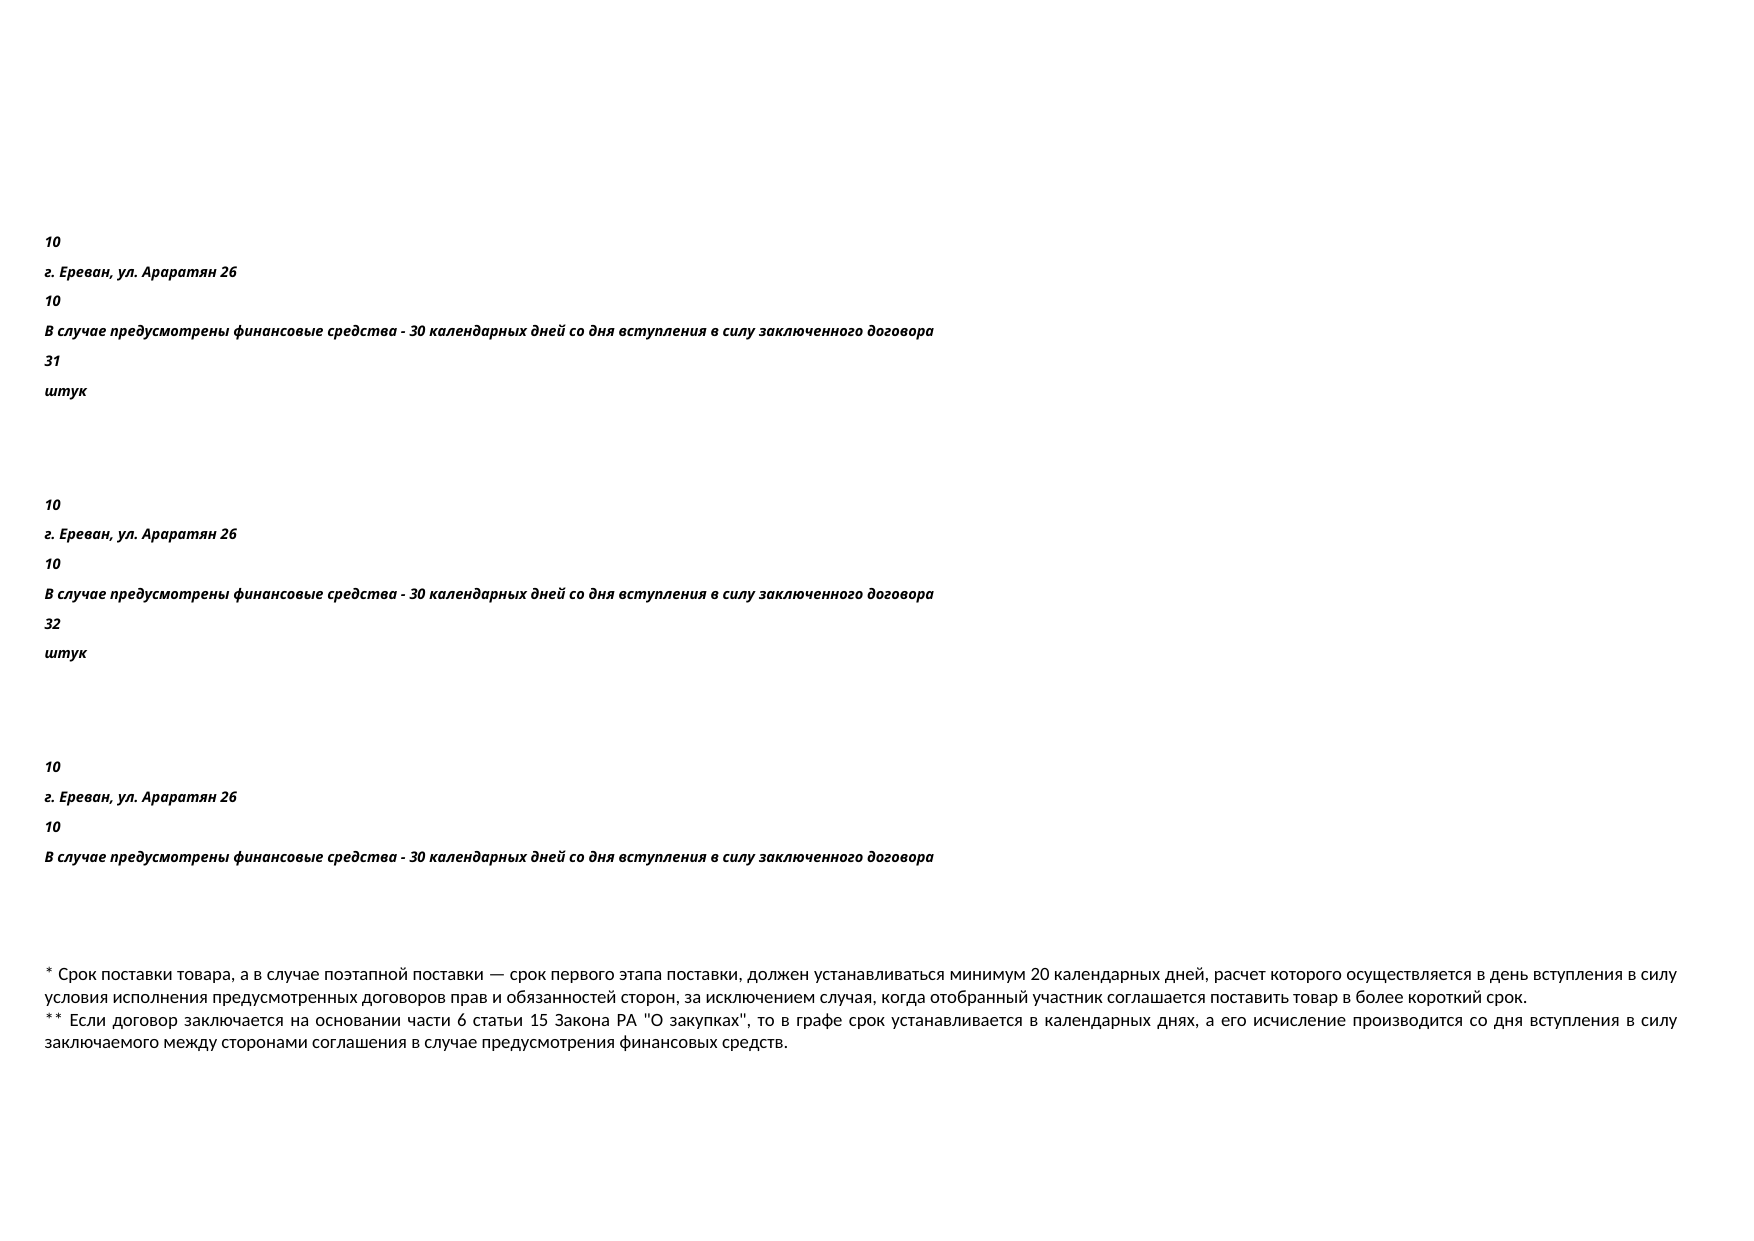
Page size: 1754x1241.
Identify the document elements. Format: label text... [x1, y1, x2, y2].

text ** Если договор заключается на основании части 6 статьи 15 Закона РА "О закупках", то в графе срок устанавливается в календарных днях, а его исчисление производится со дня вступления в силу заключаемого между сторонами соглашения в случае предусмотрения финансовых средств. [44, 1008, 1680, 1053]
text * Срок поставки товара, а в случае поэтапной поставки — срок первого этапа поставки, должен устанавливаться минимум 20 календарных дней, расчет которого осуществляется в день вступления в силу условия исполнения предусмотренных договоров прав и обязанностей сторон, за исключением случая, когда отобранный участник соглашается поставить товар в более короткий срок. [44, 962, 1680, 1008]
